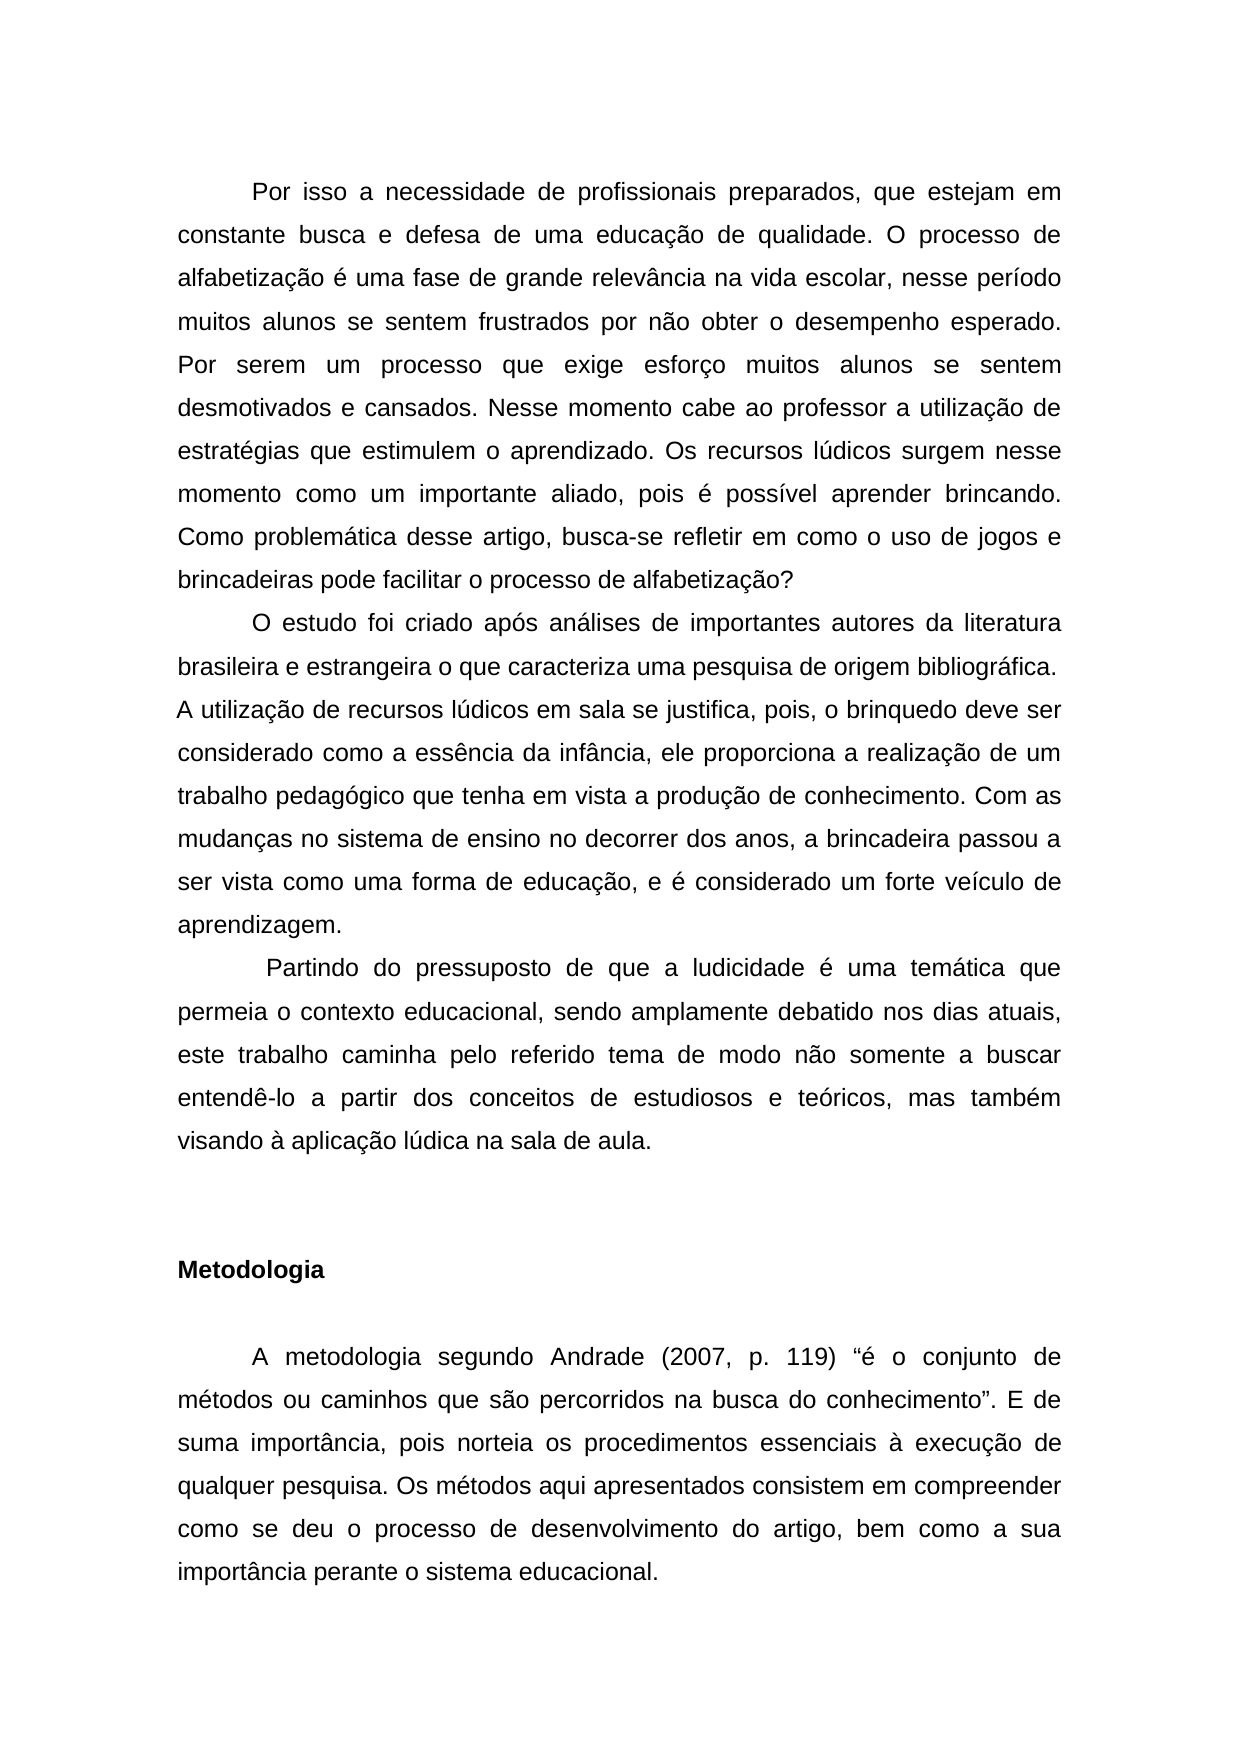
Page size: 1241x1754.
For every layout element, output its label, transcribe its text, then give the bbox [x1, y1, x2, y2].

text O estudo foi criado após análises de importantes autores da literatura brasileira e estrangeira o que caracteriza uma pesquisa de origem bibliográfica. [177, 608, 1063, 680]
text Por isso a necessidade de profissionais preparados, que estejam em constante busca e defesa de uma educação de qualidade. O processo de alfabetização é uma fase de grande relevância na vida escolar, nesse período muitos alunos se sentem frustrados por não obter o desempenho esperado. Por serem um processo que exige esforço muitos alunos se sentem desmotivados e cansados. Nesse momento cabe ao professor a utilização de estratégias que estimulem o aprendizado. Os recursos lúdicos surgem nesse momento como um importante aliado, pois é possível aprender brincando. Como problemática desse artigo, busca-se refletir em como o uso de jogos e brincadeiras pode facilitar o processo de alfabetização? [177, 177, 1063, 594]
text A utilização de recursos lúdicos em sala se justifica, pois, o brinquedo deve ser considerado como a essência da infância, ele proporciona a realização de um trabalho pedagógico que tenha em vista a produção de conhecimento. Com as mudanças no sistema de ensino no decorrer dos anos, a brincadeira passou a ser vista como uma forma de educação, e é considerado um forte veículo de aprendizagem. [176, 695, 1063, 939]
text A metodologia segundo Andrade (2007, p. 119) “é o conjunto de métodos ou caminhos que são percorridos na busca do conhecimento”. E de suma importância, pois norteia os procedimentos essenciais à execução de qualquer pesquisa. Os métodos aqui apresentados consistem em compreender como se deu o processo de desenvolvimento do artigo, bem como a sua importância perante o sistema educacional. [177, 1342, 1063, 1586]
text Partindo do pressuposto de que a ludicidade é uma temática que permeia o contexto educacional, sendo amplamente debatido nos dias atuais, este trabalho caminha pelo referido tema de modo não somente a buscar entendê-lo a partir dos conceitos de estudiosos e teóricos, mas também visando à aplicação lúdica na sala de aula. [177, 953, 1063, 1155]
text Metodologia [177, 1255, 1063, 1284]
